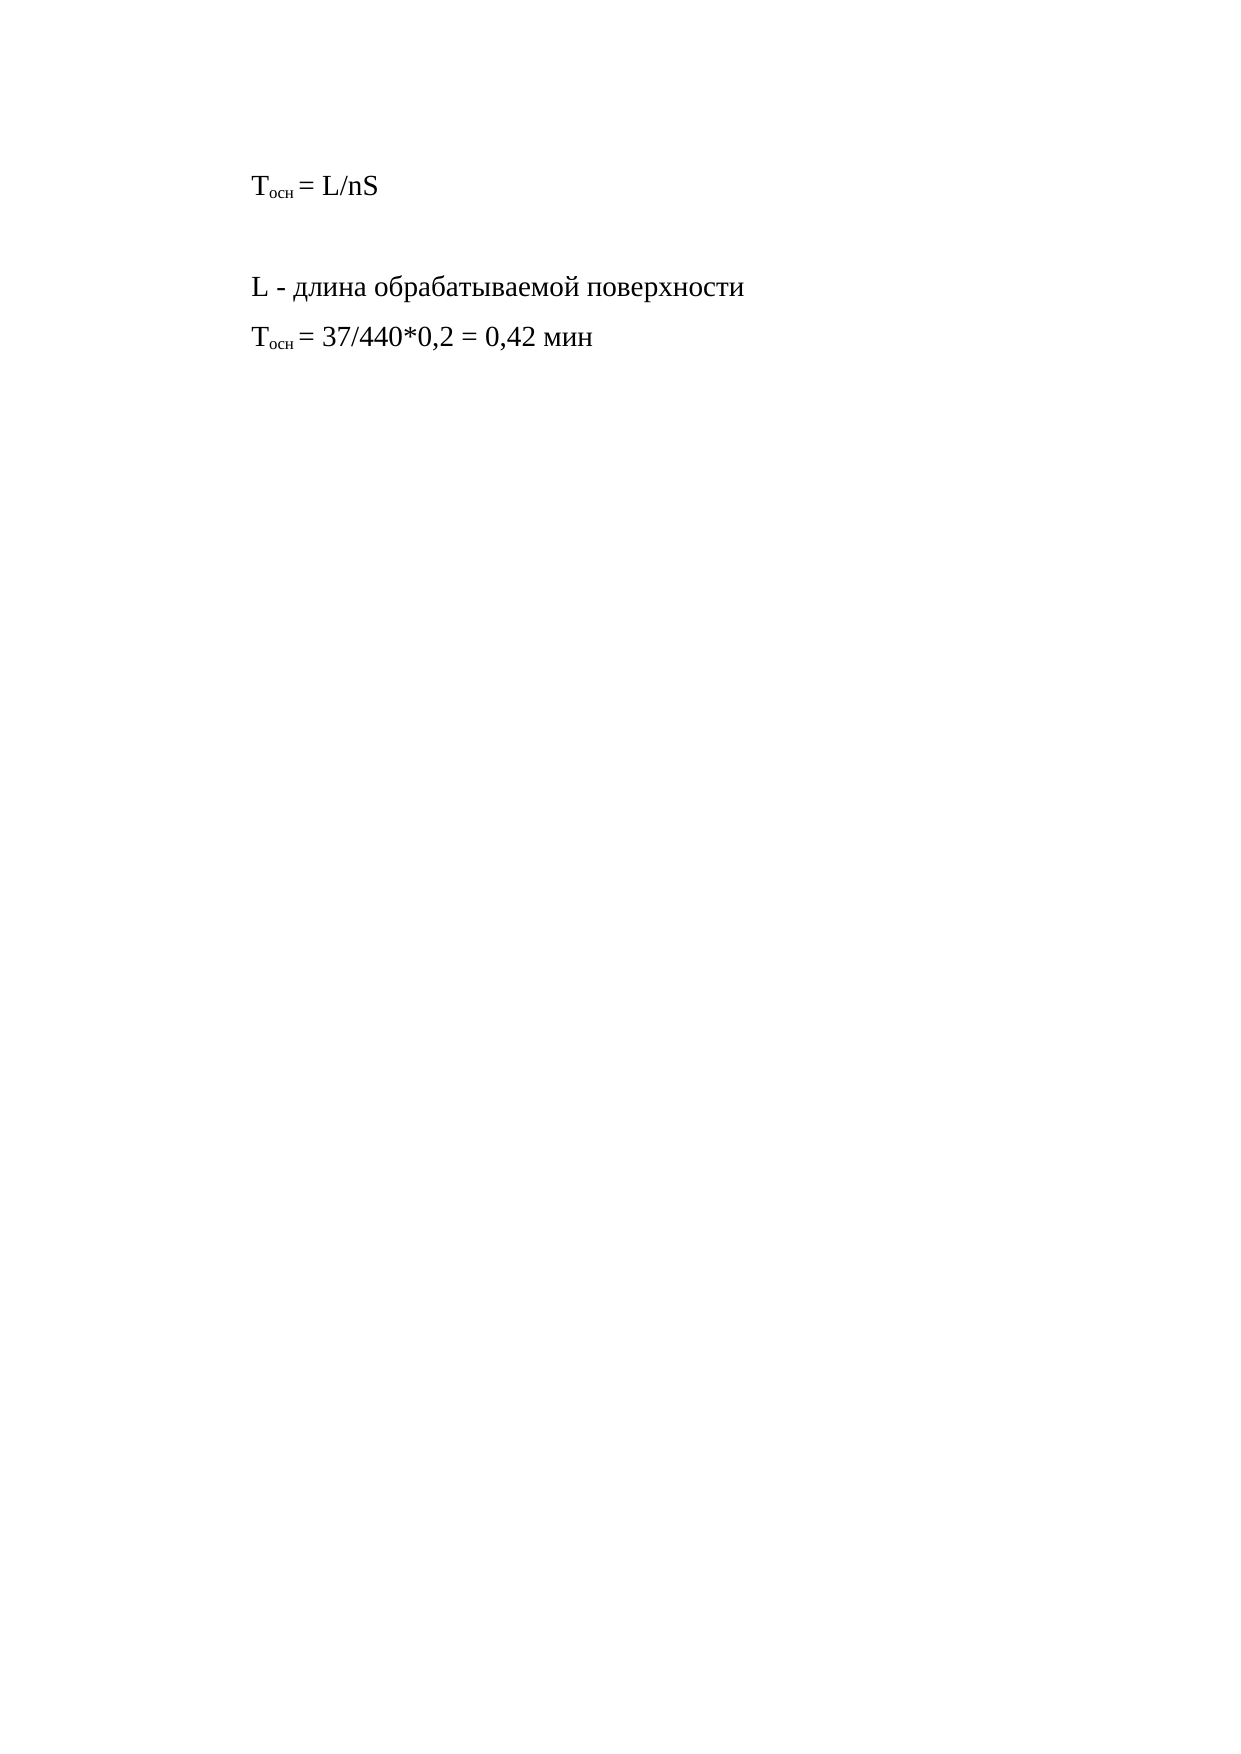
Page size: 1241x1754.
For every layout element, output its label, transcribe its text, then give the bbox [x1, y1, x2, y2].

text L - длина обрабатываемой поверхности [177, 269, 1152, 303]
text Tосн = L/nS [177, 168, 1152, 202]
text Tосн = 37/440*0,2 = 0,42 мин [177, 319, 1152, 353]
